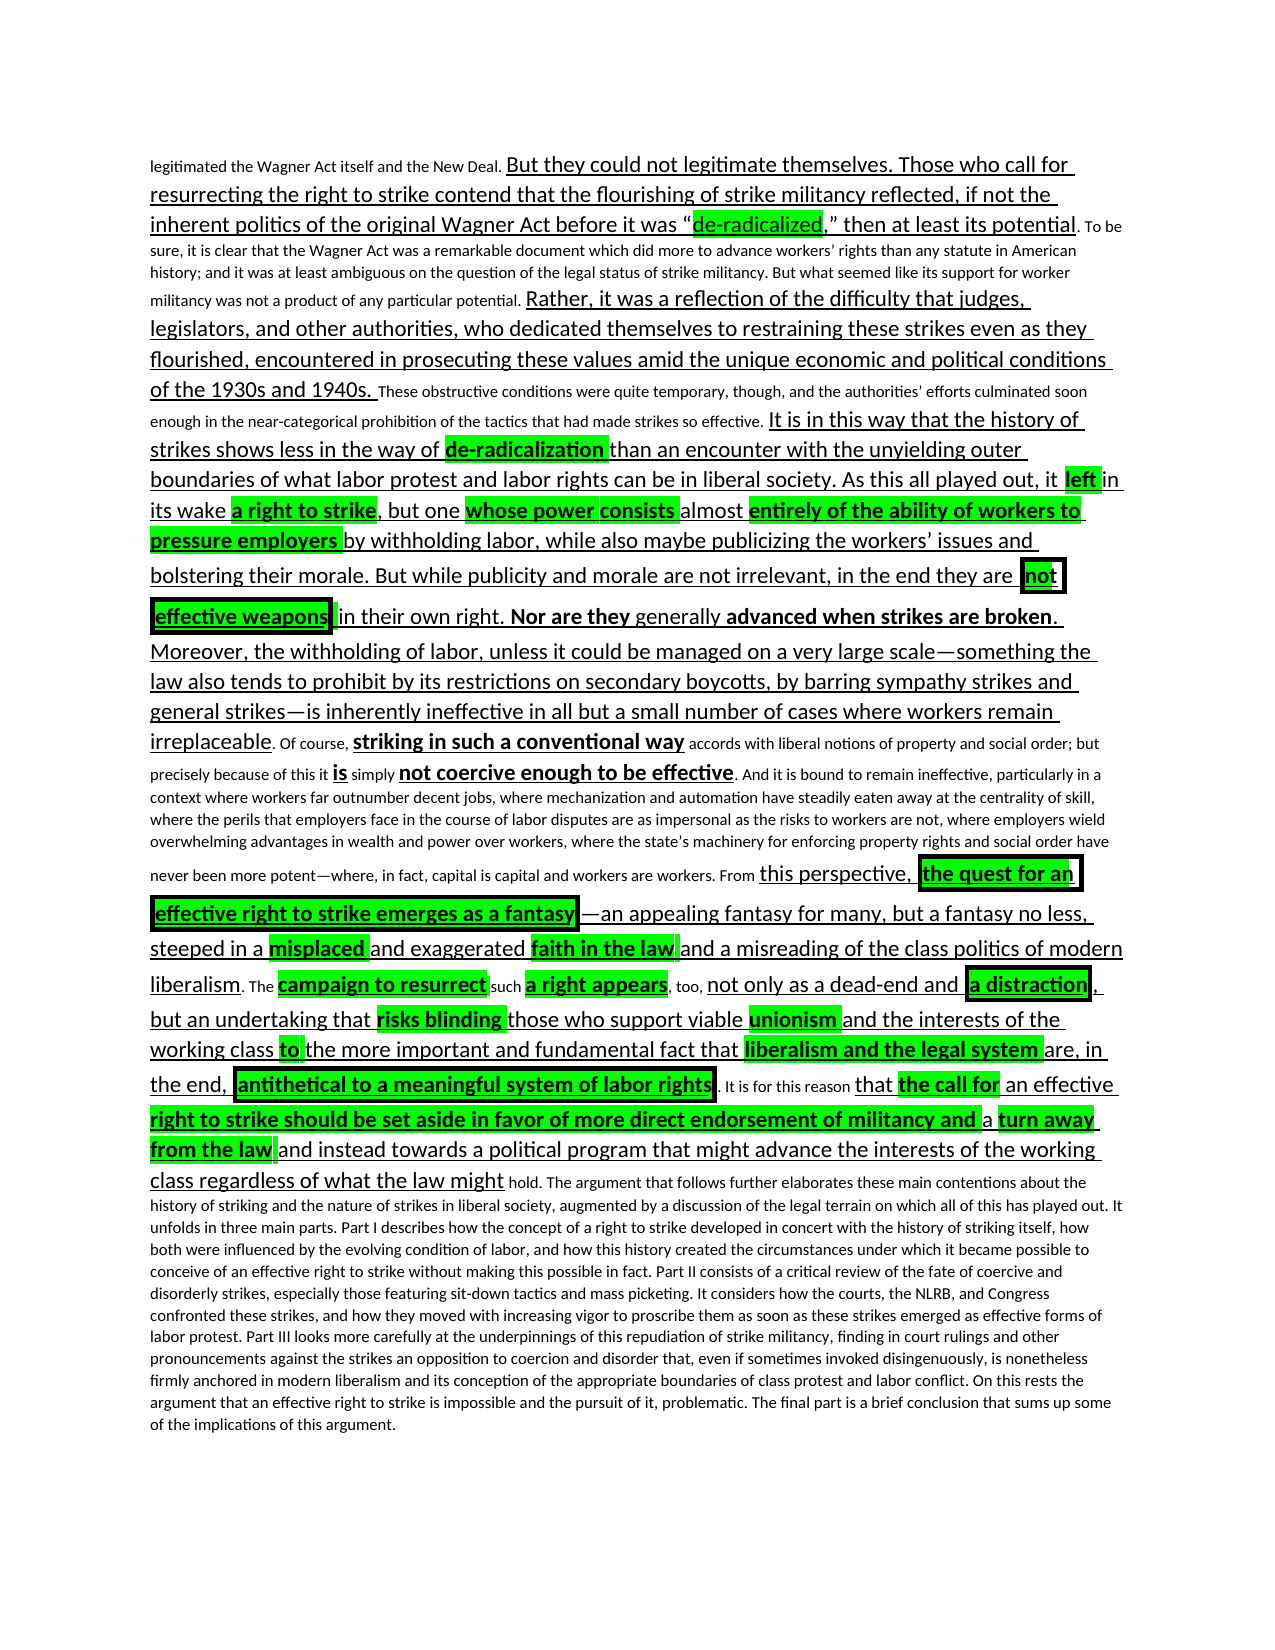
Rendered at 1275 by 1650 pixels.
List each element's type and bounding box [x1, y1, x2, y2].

text [150, 150, 1125, 1434]
